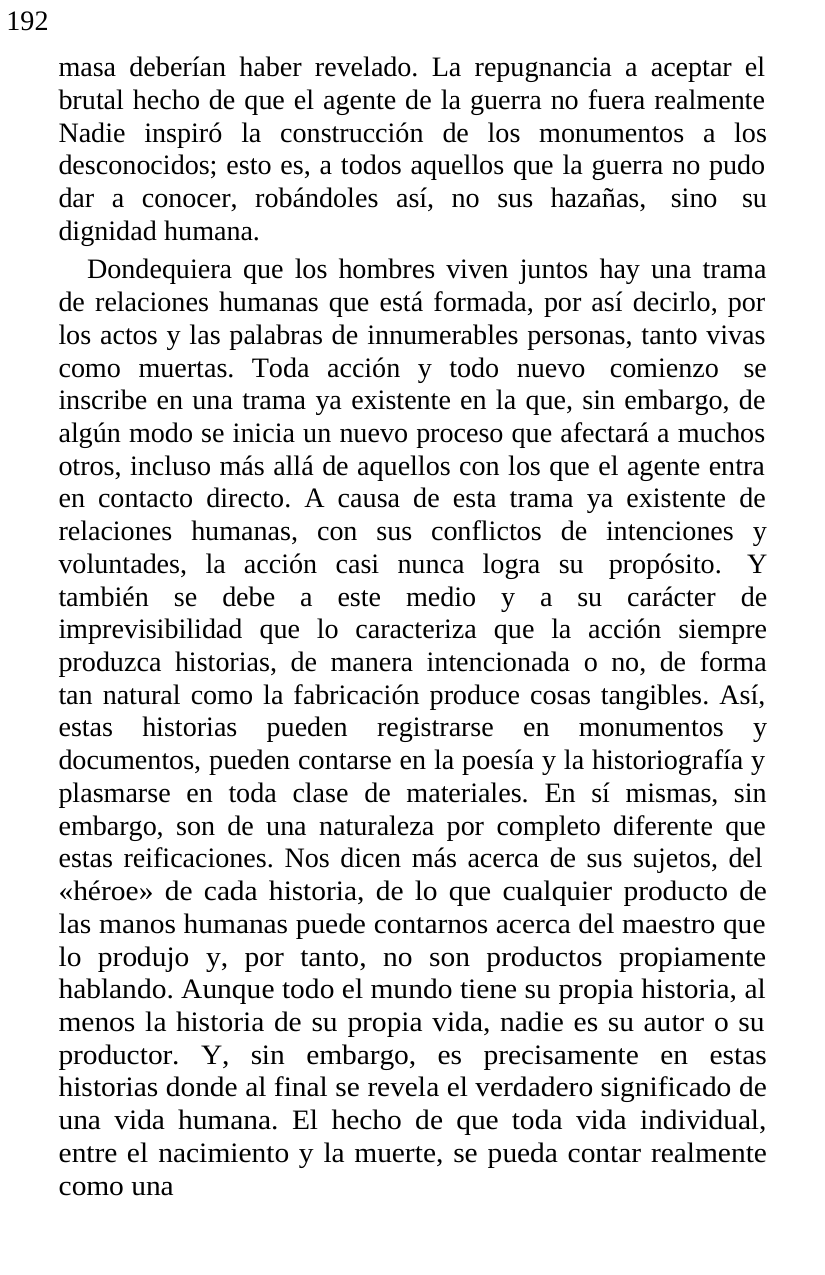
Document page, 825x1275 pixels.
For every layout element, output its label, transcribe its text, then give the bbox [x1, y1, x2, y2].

text «héroe» de cada historia, de lo que cualquier producto de las manos humanas puede contarnos acerca del maestro que lo produjo y, por tanto, no son productos propiamente hablando. Aunque todo el mundo tiene su propia historia, al menos la historia de su propia vida, nadie es su autor o su productor. Y, sin embargo, es precisamente en estas historias donde al final se revela el verdadero significado de una vida humana. El hecho de que toda vida individual, entre el nacimiento y la muerte, se pueda contar realmente como una [58, 874, 767, 1201]
text Dondequiera que los hombres viven juntos hay una trama de relaciones humanas que está formada, por así decirlo, por los actos y las palabras de innumerables personas, tanto vivas como muertas. Toda acción y todo nuevo comienzo se inscribe en una trama ya existente en la que, sin embargo, de algún modo se inicia un nuevo proceso que afectará a muchos otros, incluso más allá de aquellos con los que el agente entra en contacto directo. A causa de esta trama ya existente de relaciones humanas, con sus conflictos de intenciones y voluntades, la acción casi nunca logra su propósito. Y también se debe a este medio y a su carácter de imprevisibilidad que lo caracteriza que la acción siempre produzca historias, de manera intencionada o no, de forma tan natural como la fabricación produce cosas tangibles. Así, estas historias pueden registrarse en monumentos y documentos, pueden contarse en la poesía y la historiografía y plasmarse en toda clase de materiales. En sí mismas, sin embargo, son de una naturaleza por completo diferente que estas reificaciones. Nos dicen más acerca de sus sujetos, del [58, 252, 767, 874]
text masa deberían haber revelado. La repugnancia a aceptar el brutal hecho de que el agente de la guerra no fuera realmente Nadie inspiró la construcción de los monumentos a los desconocidos; esto es, a todos aquellos que la guerra no pudo dar a conocer, robándoles así, no sus hazañas, sino su dignidad humana. [58, 50, 767, 246]
